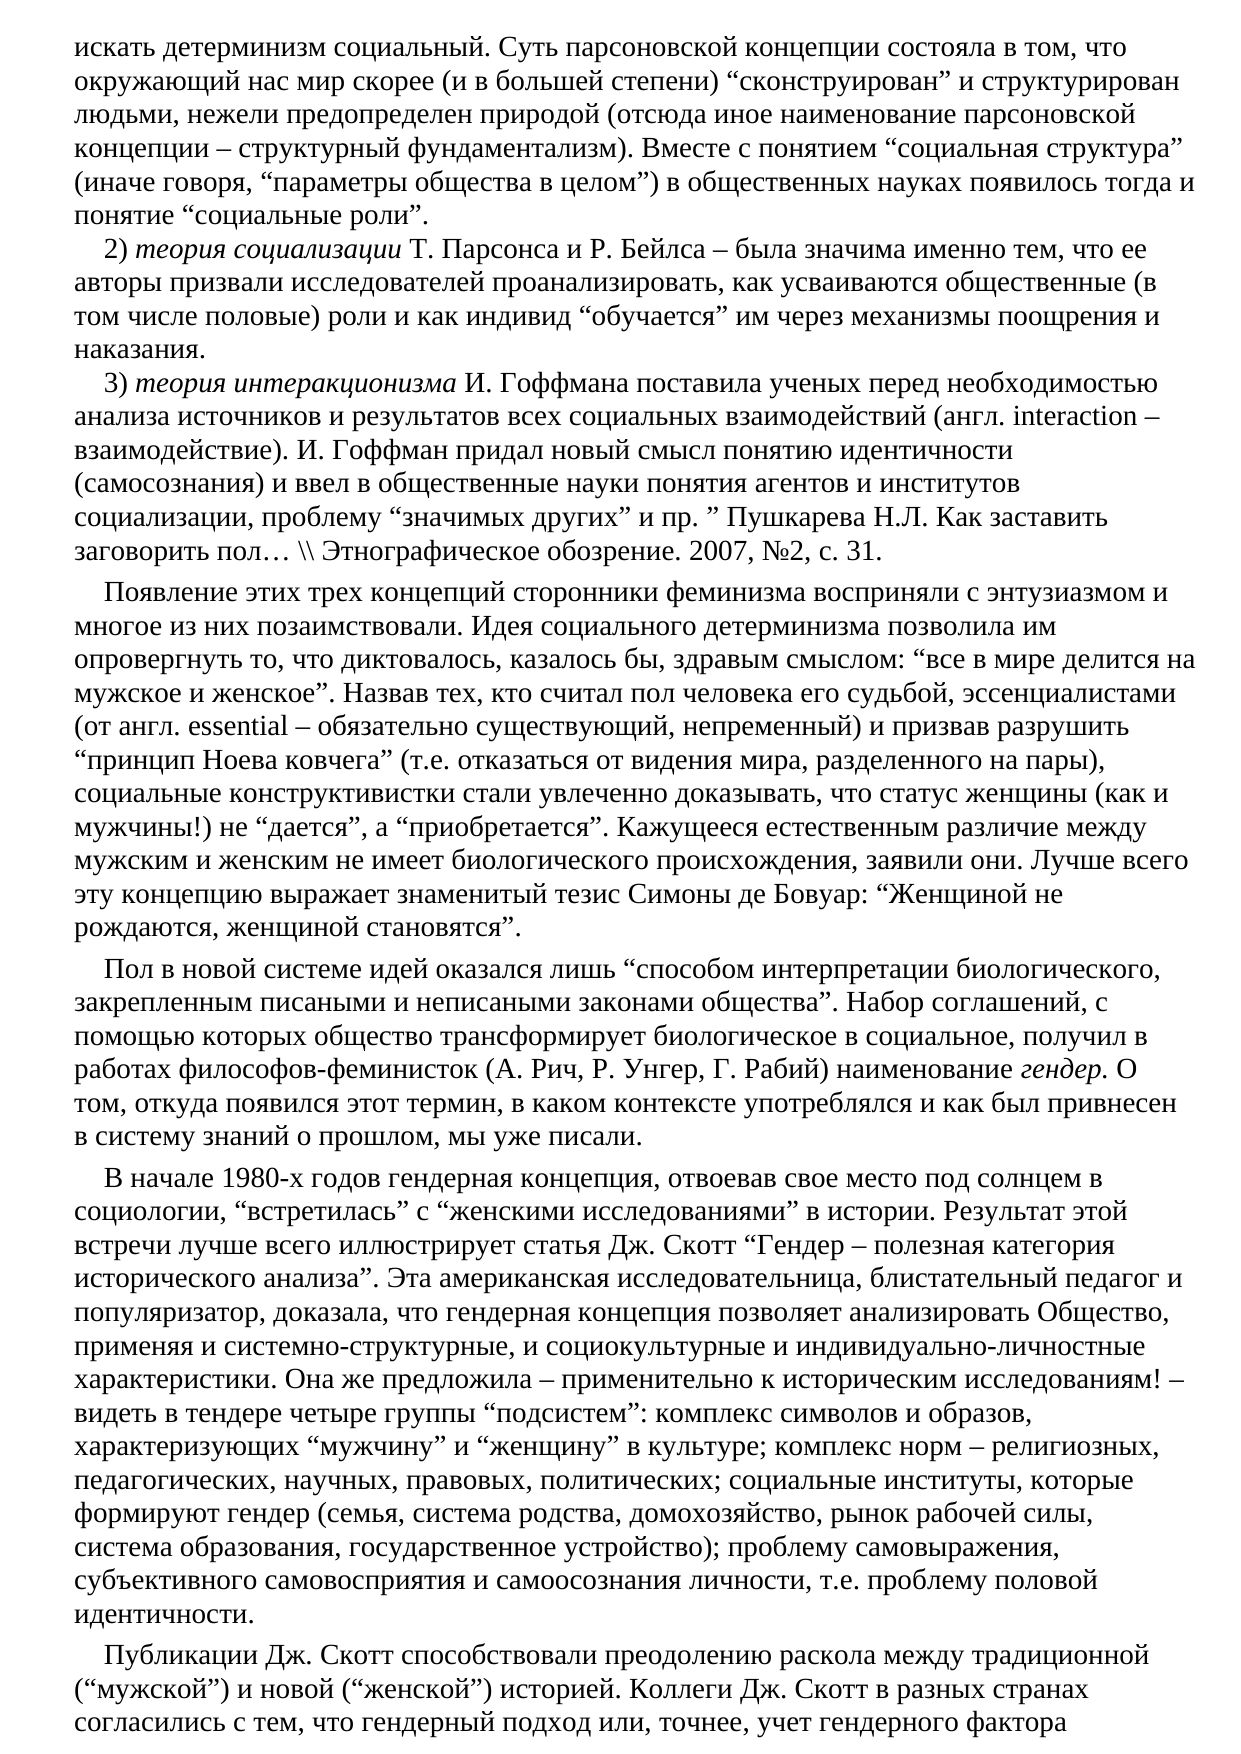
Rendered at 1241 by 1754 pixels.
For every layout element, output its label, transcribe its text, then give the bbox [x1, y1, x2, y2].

text 2) теория социализации Т. Парсонса и Р. Бейлса – была значима именно тем, что ее авторы призвали исследователей проанализировать, как усваиваются общественные (в том числе половые) роли и как индивид “обучается” им через механизмы поощрения и наказания. [74, 231, 1196, 365]
text Появление этих трех концепций сторонники феминизма восприняли с энтузиазмом и многое из них позаимствовали. Идея социального детерминизма позволила им опровергнуть то, что диктовалось, казалось бы, здравым смыслом: “все в мире делится на мужское и женское”. Назвав тех, кто считал пол человека его судьбой, эссенциалистами (от англ. essential – обязательно существующий, непременный) и призвав разрушить “принцип Ноева ковчега” (т.е. отказаться от видения мира, разделенного на пары), социальные конструктивистки стали увлеченно доказывать, что статус женщины (как и мужчины!) не “дается”, а “приобретается”. Кажущееся естественным различие между мужским и женским не имеет биологического происхождения, заявили они. Лучше всего эту концепцию выражает знаменитый тезис Симоны де Бовуар: “Женщиной не рождаются, женщиной становятся”. [74, 574, 1196, 943]
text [74, 1637, 1196, 1738]
text 3) теория интеракционизма И. Гоффмана поставила ученых перед необходимостью анализа источников и результатов всех социальных взаимодействий (англ. interaction – взаимодействие). И. Гоффман придал новый смысл понятию идентичности (самосознания) и ввел в общественные науки понятия агентов и институтов социализации, проблему “значимых других” и пр. ” Пушкарева Н.Л. Как заставить заговорить пол… \\ Этнографическое обозрение. 2007, №2, с. 31. [74, 365, 1196, 566]
text В начале 1980-х годов гендерная концепция, отвоевав свое место под солнцем в социологии, “встретилась” с “женскими исследованиями” в истории. Результат этой встречи лучше всего иллюстрирует статья Дж. Скотт “Гендер – полезная категория исторического анализа”. Эта американская исследовательница, блистательный педагог и популяризатор, доказала, что гендерная концепция позволяет анализировать Общество, применяя и системно-структурные, и социокультурные и индивидуально-личностные характеристики. Она же предложила – применительно к историческим исследованиям! – видеть в тендере четыре группы “подсистем”: комплекс символов и образов, характеризующих “мужчину” и “женщину” в культуре; комплекс норм – религиозных, педагогических, научных, правовых, политических; социальные институты, которые формируют гендер (семья, система родства, домохозяйство, рынок рабочей силы, система образования, государственное устройство); проблему самовыражения, субъективного самовосприятия и самоосознания личности, т.е. проблему половой идентичности. [74, 1160, 1196, 1629]
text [74, 29, 1196, 231]
text Пол в новой системе идей оказался лишь “способом интерпретации биологического, закрепленным писаными и неписаными законами общества”. Набор соглашений, с помощью которых общество трансформирует биологическое в социальное, получил в работах философов-феминисток (А. Рич, Р. Унгер, Г. Рабий) наименование гендер. О том, откуда появился этот термин, в каком контексте употреблялся и как был привнесен в систему знаний о прошлом, мы уже писали. [74, 951, 1196, 1152]
